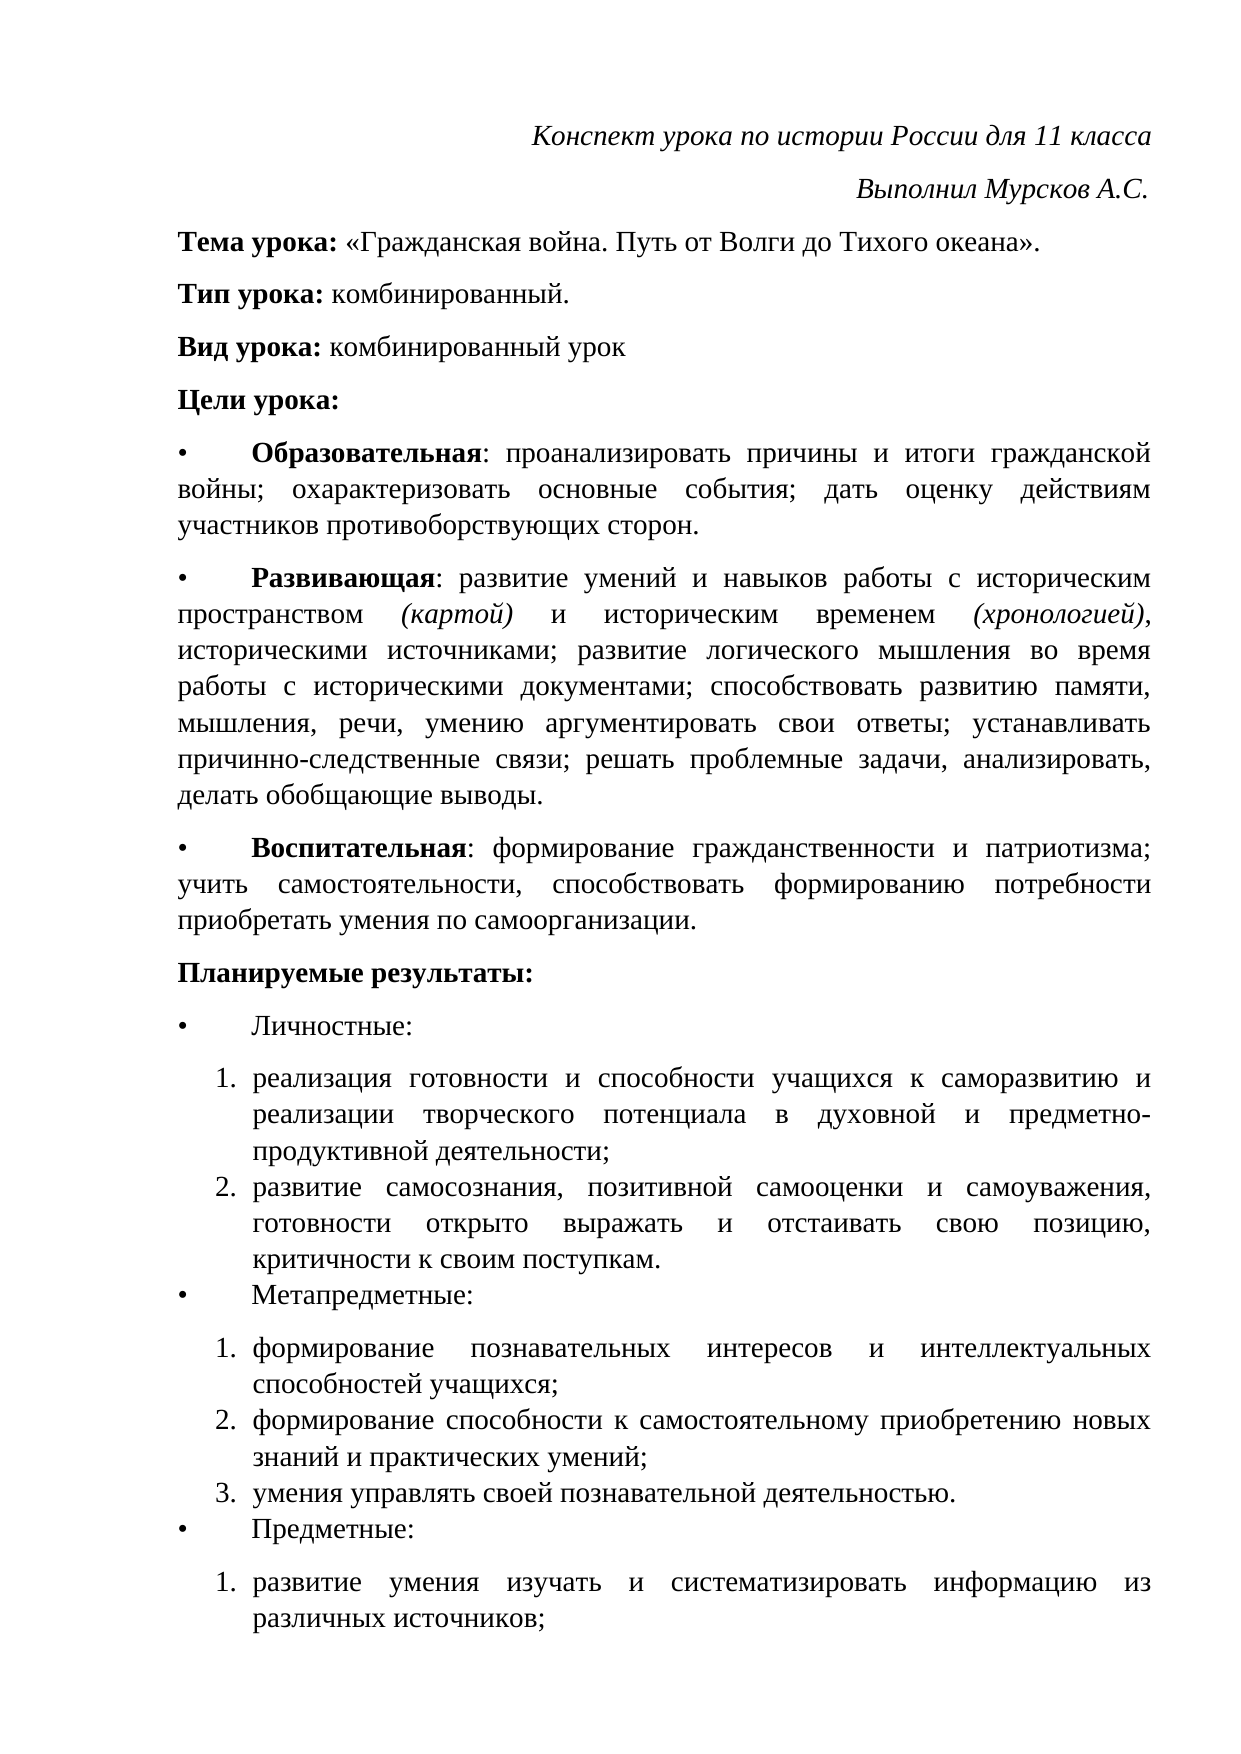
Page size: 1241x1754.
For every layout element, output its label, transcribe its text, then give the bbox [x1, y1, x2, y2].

list умения управлять своей познавательной деятельностью. [215, 1475, 1152, 1508]
list развитие самосознания, позитивной самооценки и самоуважения, готовности открыто выражать и отстаивать свою позицию, критичности к своим поступкам. [215, 1169, 1152, 1275]
text • Воспитательная: формирование гражданственности и патриотизма; учить самостоятельности, способствовать формированию потребности приобретать умения по самоорганизации. [177, 830, 1152, 936]
list формирование познавательных интересов и интеллектуальных способностей учащихся; [215, 1330, 1152, 1400]
text Цели урока: [177, 382, 1152, 416]
text Вид урока: комбинированный урок [177, 329, 1152, 363]
text • Образовательная: проанализировать причины и итоги гражданской войны; охарактеризовать основные события; дать оценку действиям участников противоборствующих сторон. [177, 435, 1152, 541]
list формирование способности к самостоятельному приобретению новых знаний и практических умений; [215, 1402, 1152, 1472]
text • Метапредметные: [177, 1277, 1152, 1311]
text Тип урока: комбинированный. [177, 277, 1152, 310]
text Выполнил Мурсков А.С. [177, 171, 1152, 204]
text • Предметные: [177, 1511, 1152, 1544]
list реализация готовности и способности учащихся к саморазвитию и реализации творческого потенциала в духовной и предметно-продуктивной деятельности; [215, 1061, 1152, 1166]
list развитие умения изучать и систематизировать информацию из различных источников; [215, 1564, 1152, 1633]
text Конспект урока по истории России для 11 класса [177, 118, 1152, 152]
text • Развивающая: развитие умений и навыков работы с историческим пространством (картой) и историческим временем (хронологией), историческими источниками; развитие логического мышления во время работы с историческими документами; способствовать развитию памяти, мышления, речи, умению аргументировать свои ответы; устанавливать причинно-следственные связи; решать проблемные задачи, анализировать, делать обобщающие выводы. [177, 560, 1152, 811]
text Тема урока: «Гражданская война. Путь от Волги до Тихого океана». [177, 224, 1152, 257]
text • Личностные: [177, 1008, 1152, 1041]
text Планируемые результаты: [177, 955, 1152, 988]
